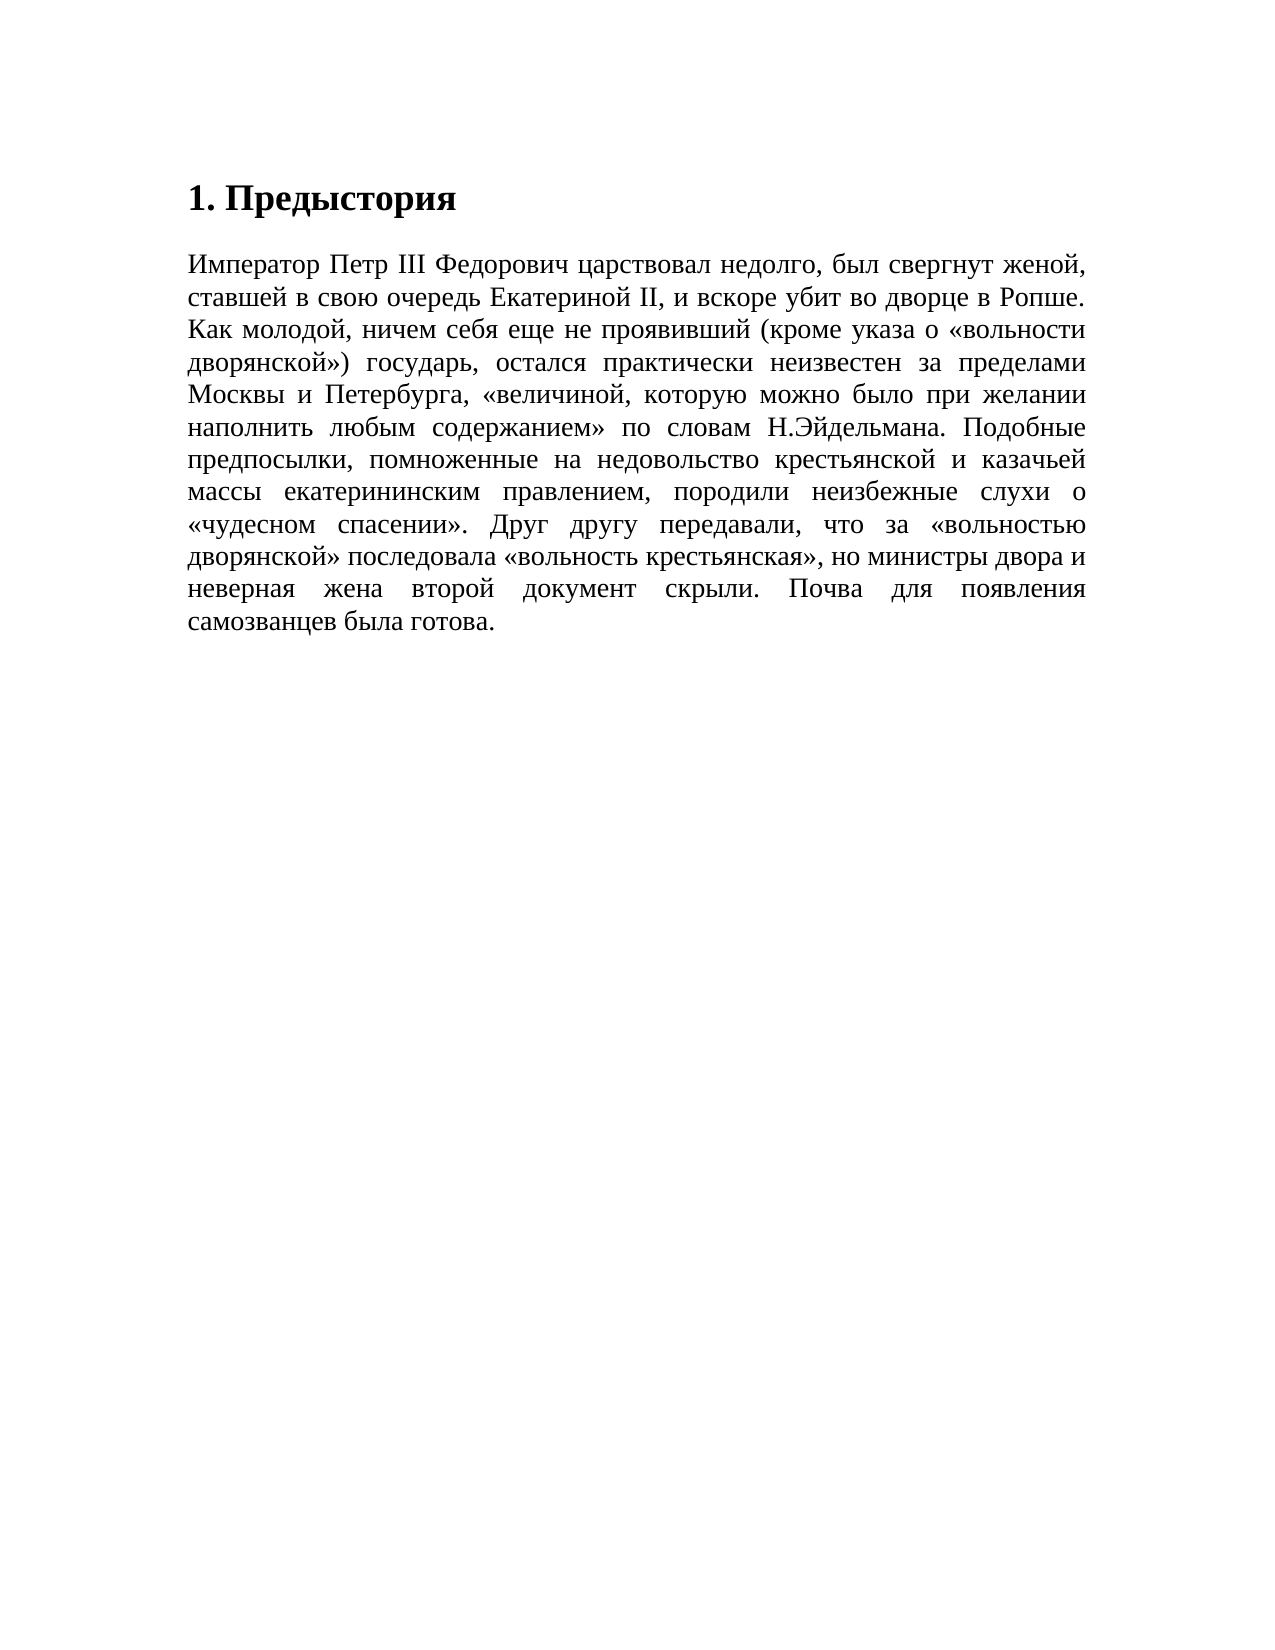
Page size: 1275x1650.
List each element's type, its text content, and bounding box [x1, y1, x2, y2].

text Император Петр III Федорович царствовал недолго, был свергнут женой, ставшей в свою очередь Екатериной II, и вскоре убит во дворце в Ропше. Как молодой, ничем себя еще не проявивший (кроме указа о «вольности дворянской») государь, остался практически неизвестен за пределами Москвы и Петербурга, «величиной, которую можно было при желании наполнить любым содержанием» по словам Н.Эйдельмана. Подобные предпосылки, помноженные на недовольство крестьянской и казачьей массы екатерининским правлением, породили неизбежные слухи о «чудесном спасении». Друг другу передавали, что за «вольностью дворянской» последовала «вольность крестьянская», но министры двора и неверная жена второй документ скрыли. Почва для появления самозванцев была готова. [187, 248, 1087, 636]
list 1. Предыстория [187, 175, 1087, 218]
